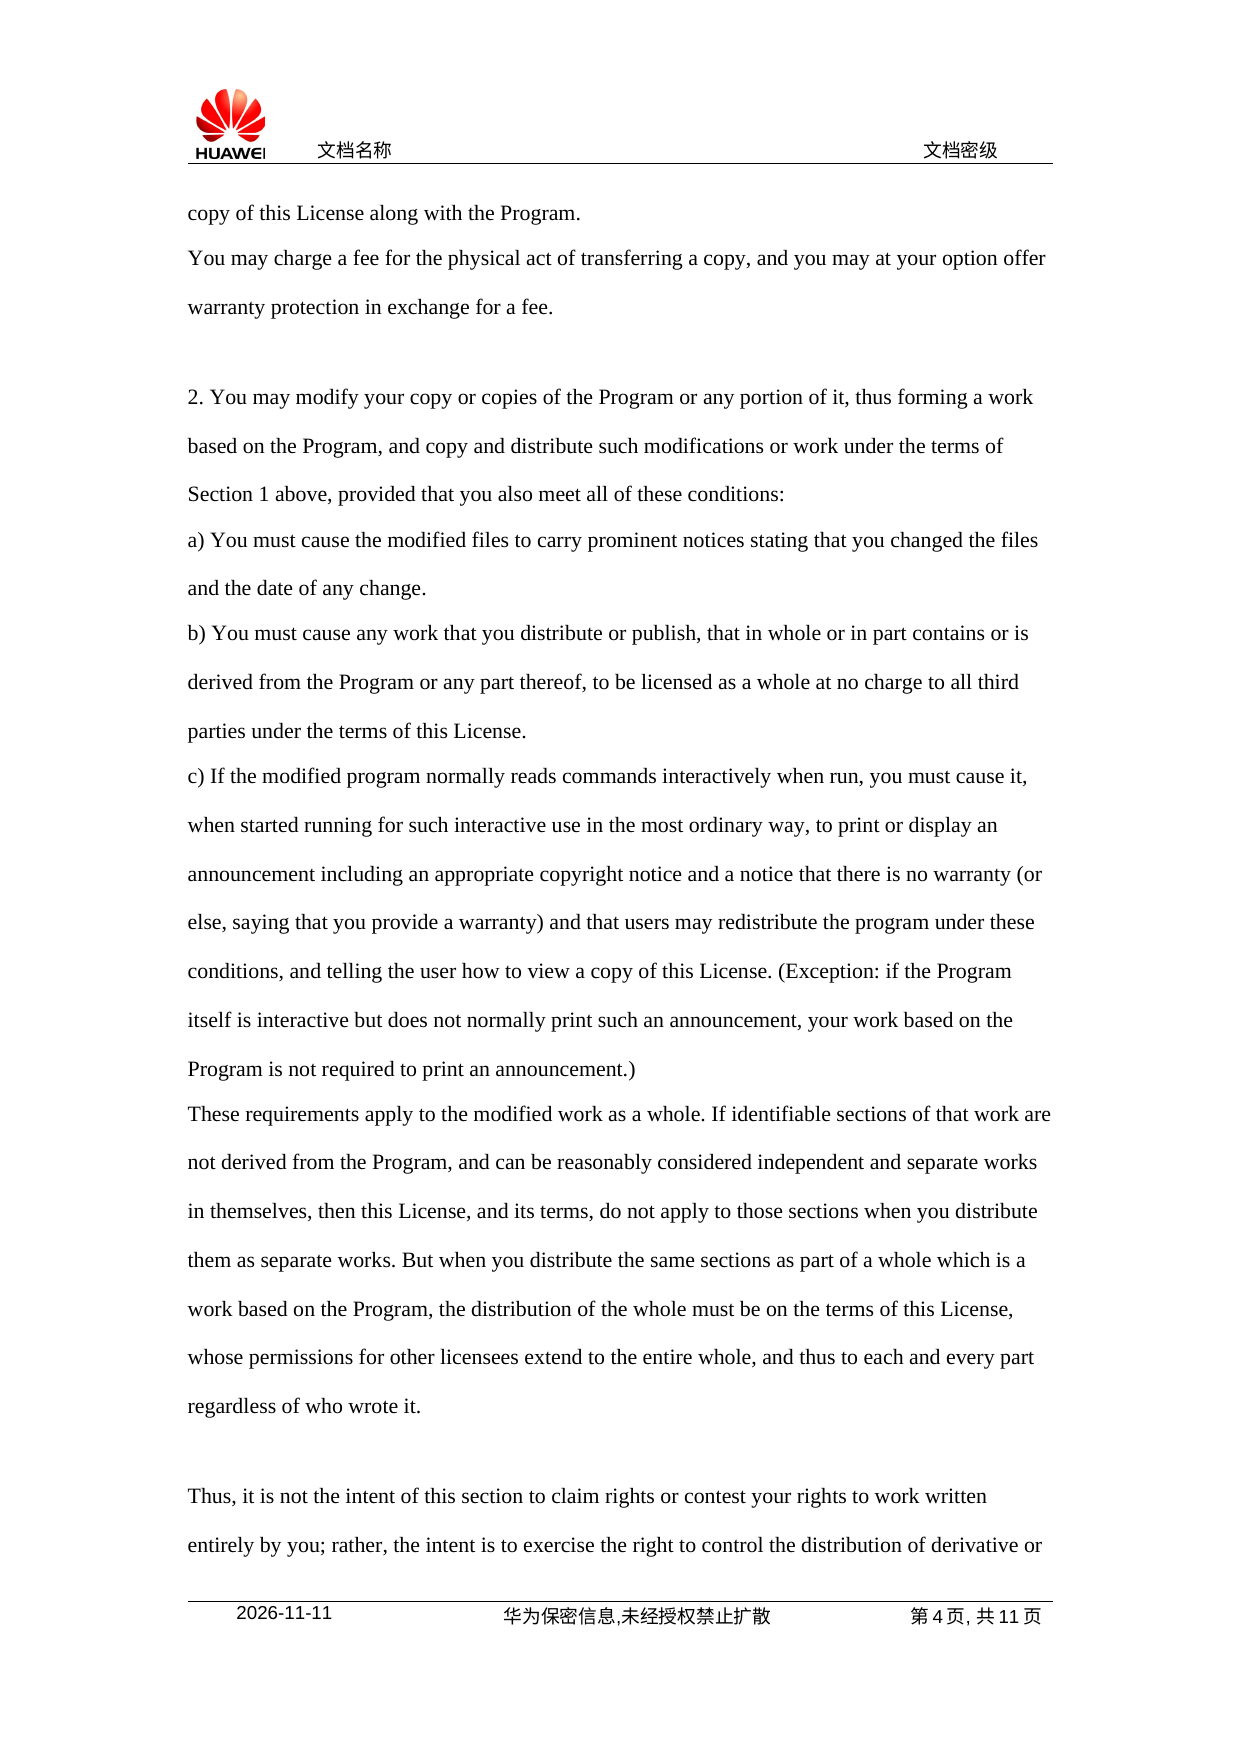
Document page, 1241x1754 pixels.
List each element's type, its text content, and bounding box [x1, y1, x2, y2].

text a) You must cause the modified files to carry prominent notices stating that you changed the files and the date of any change. [187, 523, 1053, 604]
text 2. You may modify your copy or copies of the Program or any portion of it, thus forming a work based on the Program, and copy and distribute such modifications or work under the terms of Section 1 above, provided that you also meet all of these conditions: [187, 380, 1053, 510]
picture [196, 89, 265, 159]
text These requirements apply to the modified work as a whole. If identifiable sections of that work are not derived from the Program, and can be reasonably considered independent and separate works in themselves, then this License, and its terms, do not apply to those sections when you distribute them as separate works. But when you distribute the same sections as part of a whole which is a work based on the Program, the distribution of the whole must be on the terms of this License, whose permissions for other licensees extend to the entire whole, and thus to each and every part regardless of who wrote it. [187, 1097, 1053, 1422]
text You may charge a fee for the physical act of transferring a copy, and you may at your option offer warranty protection in exchange for a fee. [187, 241, 1053, 323]
text c) If the modified program normally reads commands interactively when run, you must cause it, when started running for such interactive use in the most ordinary way, to print or display an announcement including an appropriate copyright notice and a notice that there is no warranty (or else, saying that you provide a warranty) and that users may redistribute the program under these conditions, and telling the user how to view a copy of this License. (Exception: if the Program itself is interactive but does not normally print such an announcement, your work based on the Program is not required to print an announcement.) [187, 759, 1053, 1084]
text b) You must cause any work that you distribute or publish, that in whole or in part contains or is derived from the Program or any part thereof, to be licensed as a whole at no charge to all third parties under the terms of this License. [187, 617, 1053, 747]
